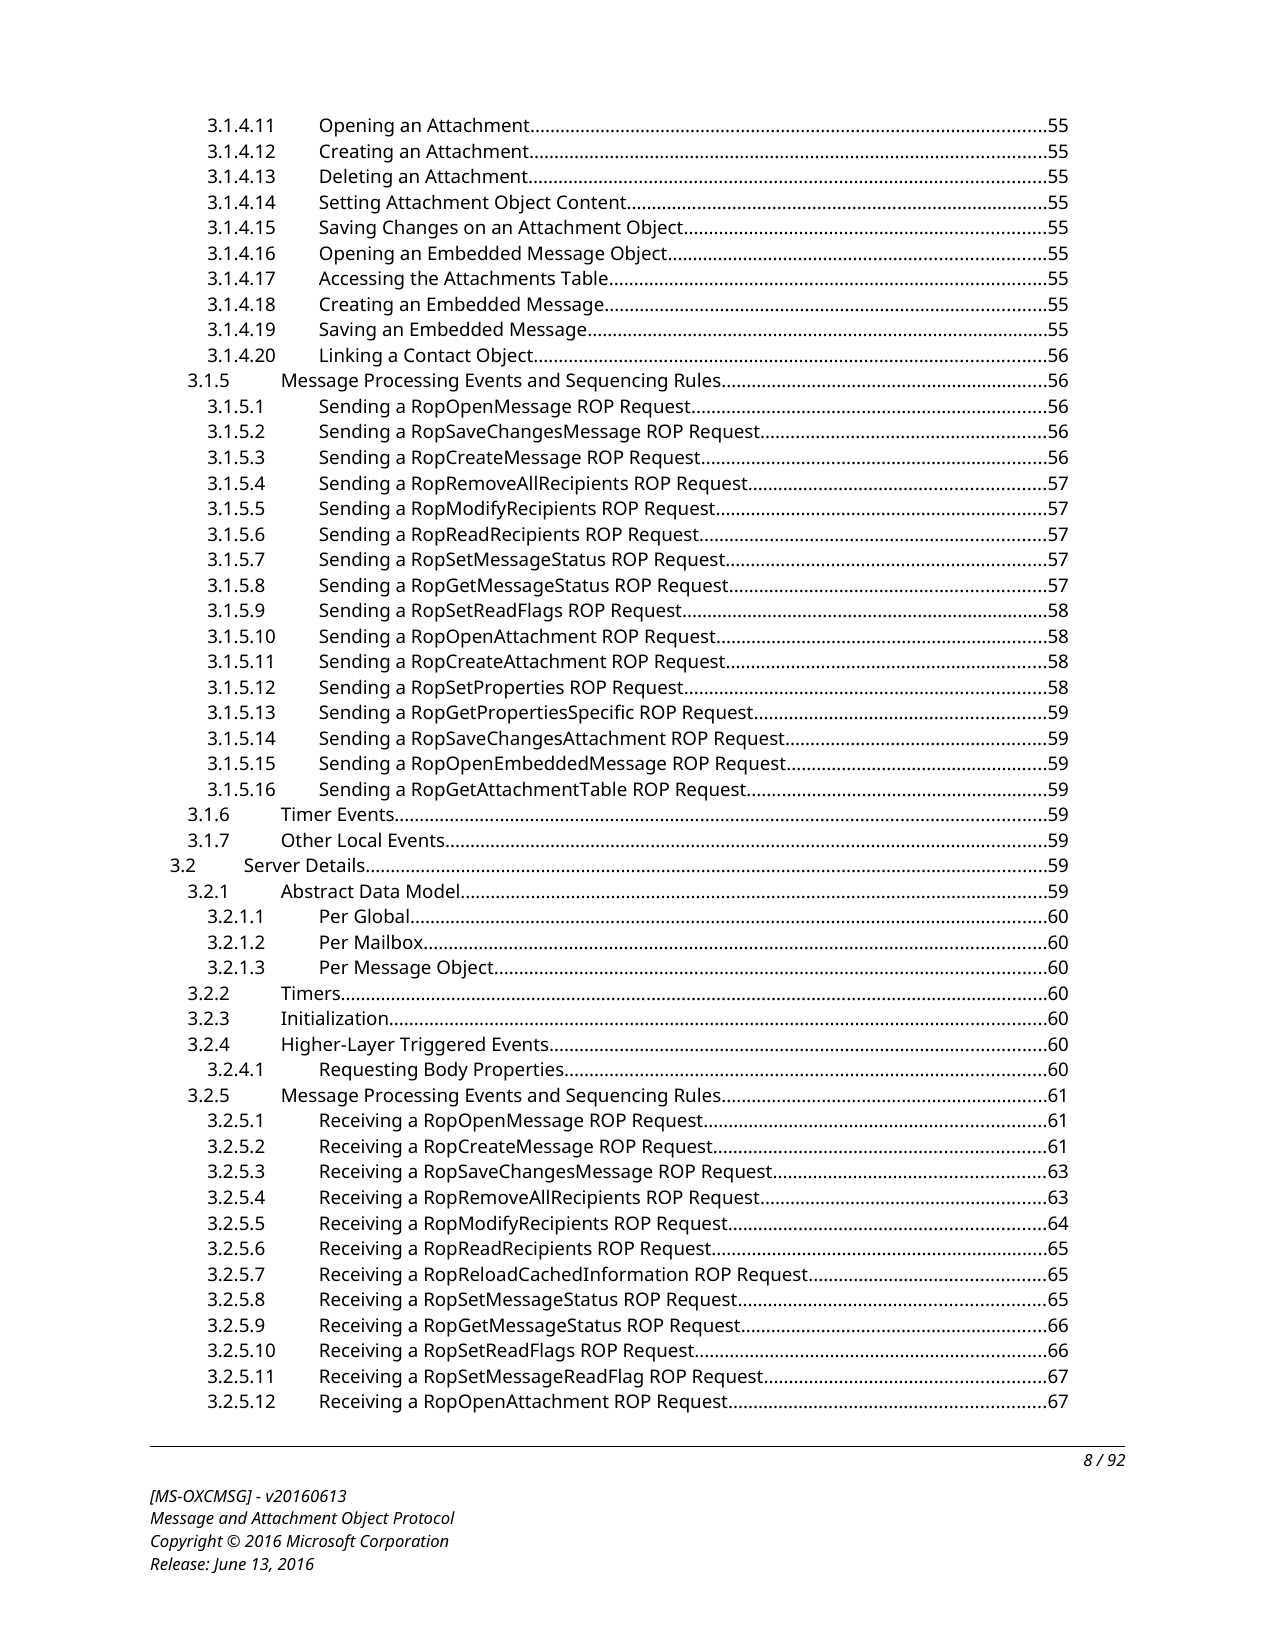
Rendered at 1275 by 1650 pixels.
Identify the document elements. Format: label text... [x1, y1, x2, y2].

text 3.1.5.12 Sending a RopSetProperties ROP Request 58 [207, 674, 1078, 699]
text 3.1.5.11 Sending a RopCreateAttachment ROP Request 58 [207, 648, 1078, 674]
text 3.1.4.15 Saving Changes on an Attachment Object 55 [207, 214, 1078, 240]
text 3.2.5.5 Receiving a RopModifyRecipients ROP Request 64 [207, 1210, 1078, 1235]
text 3.2.1.2 Per Mailbox 60 [207, 929, 1078, 955]
text 3.2.1.3 Per Message Object 60 [207, 955, 1078, 980]
text 3.1.4.12 Creating an Attachment 55 [207, 138, 1078, 163]
text 3.1.5 Message Processing Events and Sequencing Rules 56 [187, 368, 1078, 393]
text 3.1.6 Timer Events 59 [187, 802, 1078, 827]
text 3.2.1 Abstract Data Model 59 [187, 878, 1078, 904]
text 3.2.1.1 Per Global 60 [207, 904, 1078, 929]
text 3.1.4.14 Setting Attachment Object Content 55 [207, 189, 1078, 214]
text 3.2.4 Higher-Layer Triggered Events 60 [187, 1031, 1078, 1057]
text 3.2.5.9 Receiving a RopGetMessageStatus ROP Request 66 [207, 1312, 1078, 1337]
text 3.2.3 Initialization 60 [187, 1006, 1078, 1031]
text 3.2.4.1 Requesting Body Properties 60 [207, 1057, 1078, 1082]
text 3.1.4.18 Creating an Embedded Message 55 [207, 291, 1078, 317]
text 3.2.5.10 Receiving a RopSetReadFlags ROP Request 66 [207, 1337, 1078, 1363]
text 3.2.5 Message Processing Events and Sequencing Rules 61 [187, 1082, 1078, 1108]
text 3.1.5.7 Sending a RopSetMessageStatus ROP Request 57 [207, 546, 1078, 572]
text 3.1.7 Other Local Events 59 [187, 827, 1078, 853]
text 3.1.5.15 Sending a RopOpenEmbeddedMessage ROP Request 59 [207, 751, 1078, 776]
text 3.2.5.3 Receiving a RopSaveChangesMessage ROP Request 63 [207, 1159, 1078, 1184]
text 3.1.4.11 Opening an Attachment 55 [207, 112, 1078, 138]
text 3.1.5.13 Sending a RopGetPropertiesSpecific ROP Request 59 [207, 699, 1078, 725]
text 3.1.5.9 Sending a RopSetReadFlags ROP Request 58 [207, 597, 1078, 623]
text 3.1.4.19 Saving an Embedded Message 55 [207, 317, 1078, 342]
text 3.2.5.4 Receiving a RopRemoveAllRecipients ROP Request 63 [207, 1184, 1078, 1210]
text 3.2 Server Details 59 [169, 853, 1078, 878]
text 3.1.4.20 Linking a Contact Object 56 [207, 342, 1078, 368]
text 3.1.5.10 Sending a RopOpenAttachment ROP Request 58 [207, 623, 1078, 648]
text 3.2.5.8 Receiving a RopSetMessageStatus ROP Request 65 [207, 1286, 1078, 1312]
text 3.1.4.16 Opening an Embedded Message Object 55 [207, 240, 1078, 266]
text 3.2.5.11 Receiving a RopSetMessageReadFlag ROP Request 67 [207, 1363, 1078, 1388]
text 3.1.5.2 Sending a RopSaveChangesMessage ROP Request 56 [207, 419, 1078, 444]
text 3.2.2 Timers 60 [187, 980, 1078, 1006]
text 3.1.5.8 Sending a RopGetMessageStatus ROP Request 57 [207, 572, 1078, 597]
text 3.1.5.16 Sending a RopGetAttachmentTable ROP Request 59 [207, 776, 1078, 802]
text 3.1.5.6 Sending a RopReadRecipients ROP Request 57 [207, 521, 1078, 546]
text 3.1.4.17 Accessing the Attachments Table 55 [207, 266, 1078, 291]
text 3.2.5.2 Receiving a RopCreateMessage ROP Request 61 [207, 1133, 1078, 1159]
text 3.1.5.1 Sending a RopOpenMessage ROP Request 56 [207, 393, 1078, 419]
text 3.2.5.1 Receiving a RopOpenMessage ROP Request 61 [207, 1108, 1078, 1133]
text 3.1.5.5 Sending a RopModifyRecipients ROP Request 57 [207, 495, 1078, 521]
text 3.2.5.6 Receiving a RopReadRecipients ROP Request 65 [207, 1235, 1078, 1261]
text 3.1.5.3 Sending a RopCreateMessage ROP Request 56 [207, 444, 1078, 470]
text 3.2.5.7 Receiving a RopReloadCachedInformation ROP Request 65 [207, 1261, 1078, 1286]
text 3.1.4.13 Deleting an Attachment 55 [207, 163, 1078, 189]
text 3.1.5.4 Sending a RopRemoveAllRecipients ROP Request 57 [207, 470, 1078, 495]
text 3.1.5.14 Sending a RopSaveChangesAttachment ROP Request 59 [207, 725, 1078, 751]
text 3.2.5.12 Receiving a RopOpenAttachment ROP Request 67 [207, 1388, 1078, 1414]
